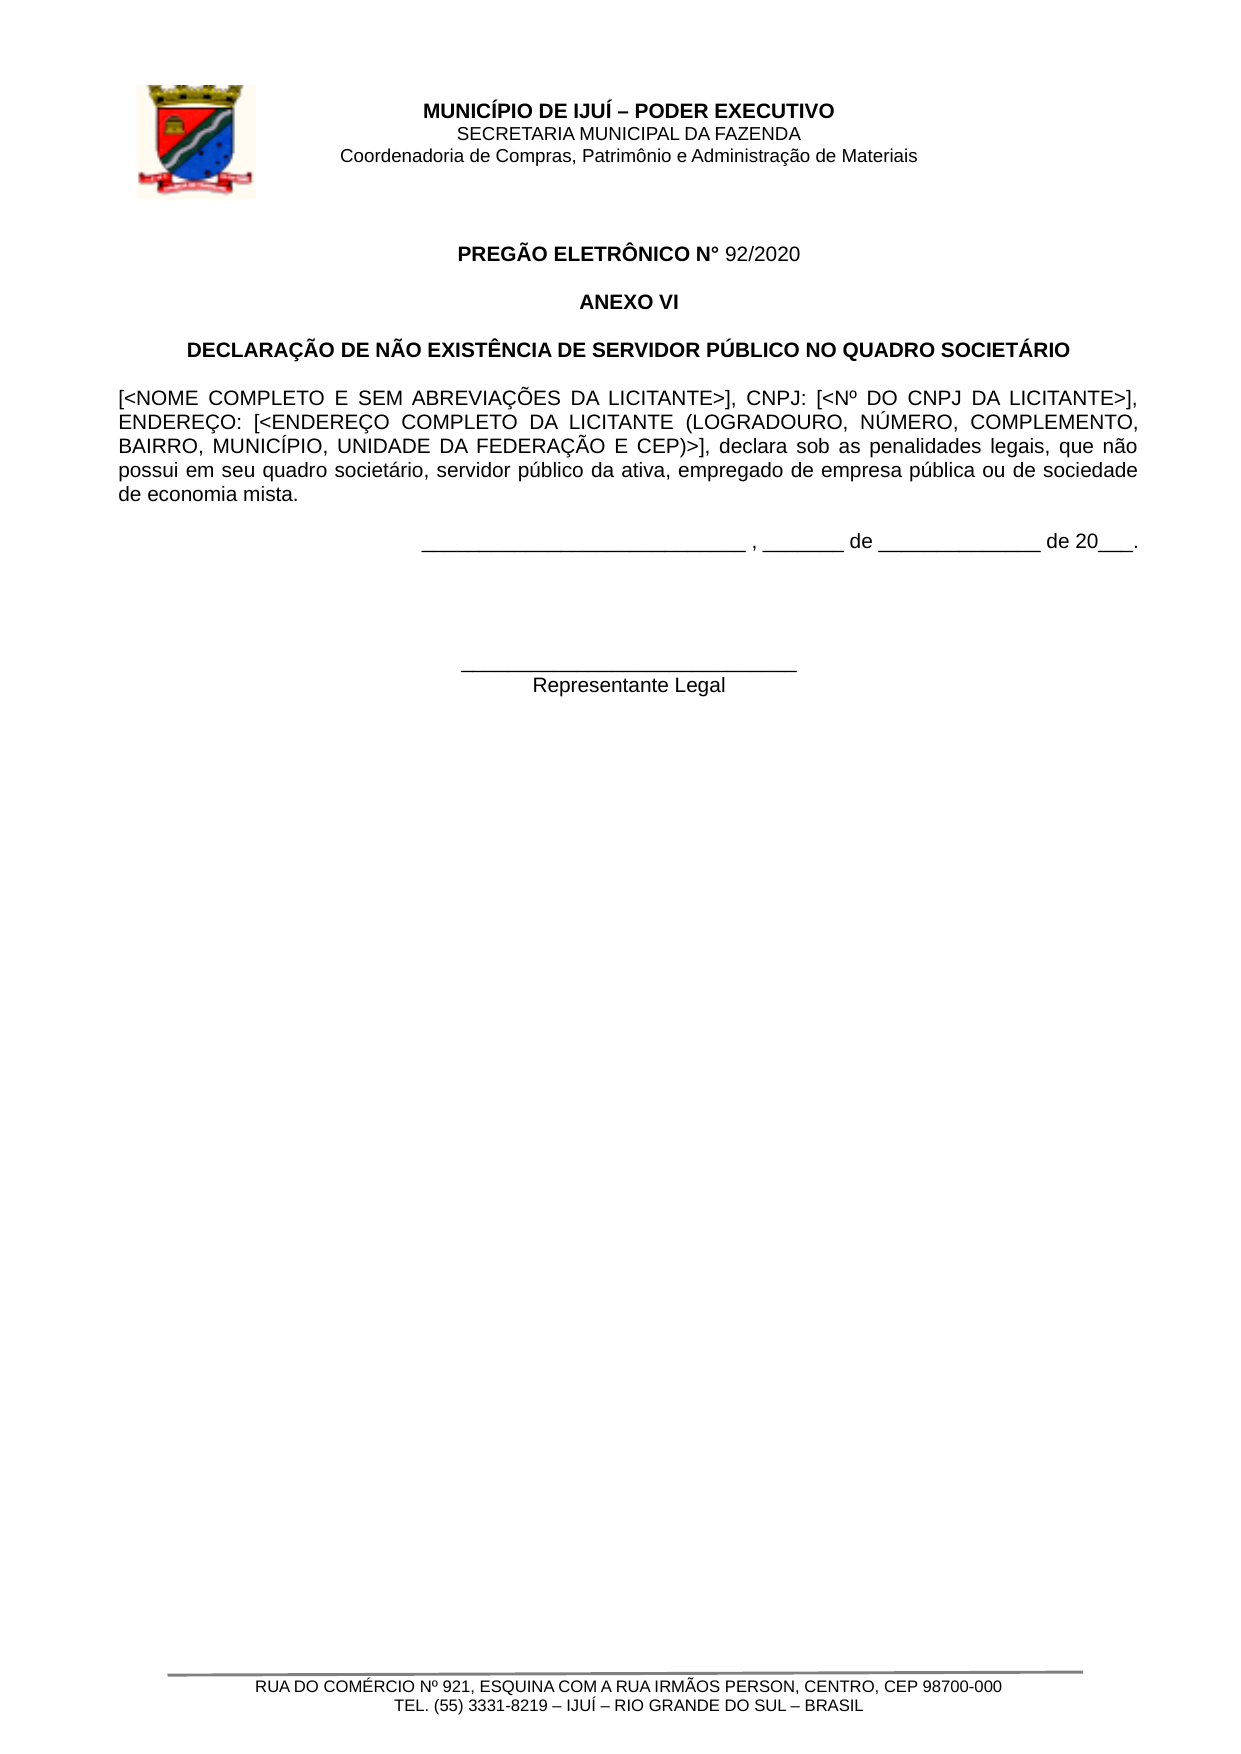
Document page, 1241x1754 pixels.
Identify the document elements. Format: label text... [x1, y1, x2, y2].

text [<NOME COMPLETO E SEM ABREVIAÇÕES DA LICITANTE>], CNPJ: [<Nº DO CNPJ DA LICITANTE>], ENDEREÇO: [<ENDEREÇO COMPLETO DA LICITANTE (LOGRADOURO, NÚMERO, COMPLEMENTO, BAIRRO, MUNICÍPIO, UNIDADE DA FEDERAÇÃO E CEP)>], declara sob as penalidades legais, que não possui em seu quadro societário, servidor público da ativa, empregado de empresa pública ou de sociedade de economia mista. [118, 386, 1139, 505]
text DECLARAÇÃO DE NÃO EXISTÊNCIA DE SERVIDOR PÚBLICO NO QUADRO SOCIETÁRIO [118, 338, 1139, 362]
picture [135, 85, 256, 202]
text ANEXO VI [118, 290, 1139, 314]
text Representante Legal [118, 673, 1139, 697]
text ____________________________ , _______ de ______________ de 20___. [118, 529, 1139, 553]
text _____________________________ [118, 649, 1139, 673]
text PREGÃO ELETRÔNICO N° 92/2020 [118, 242, 1139, 266]
